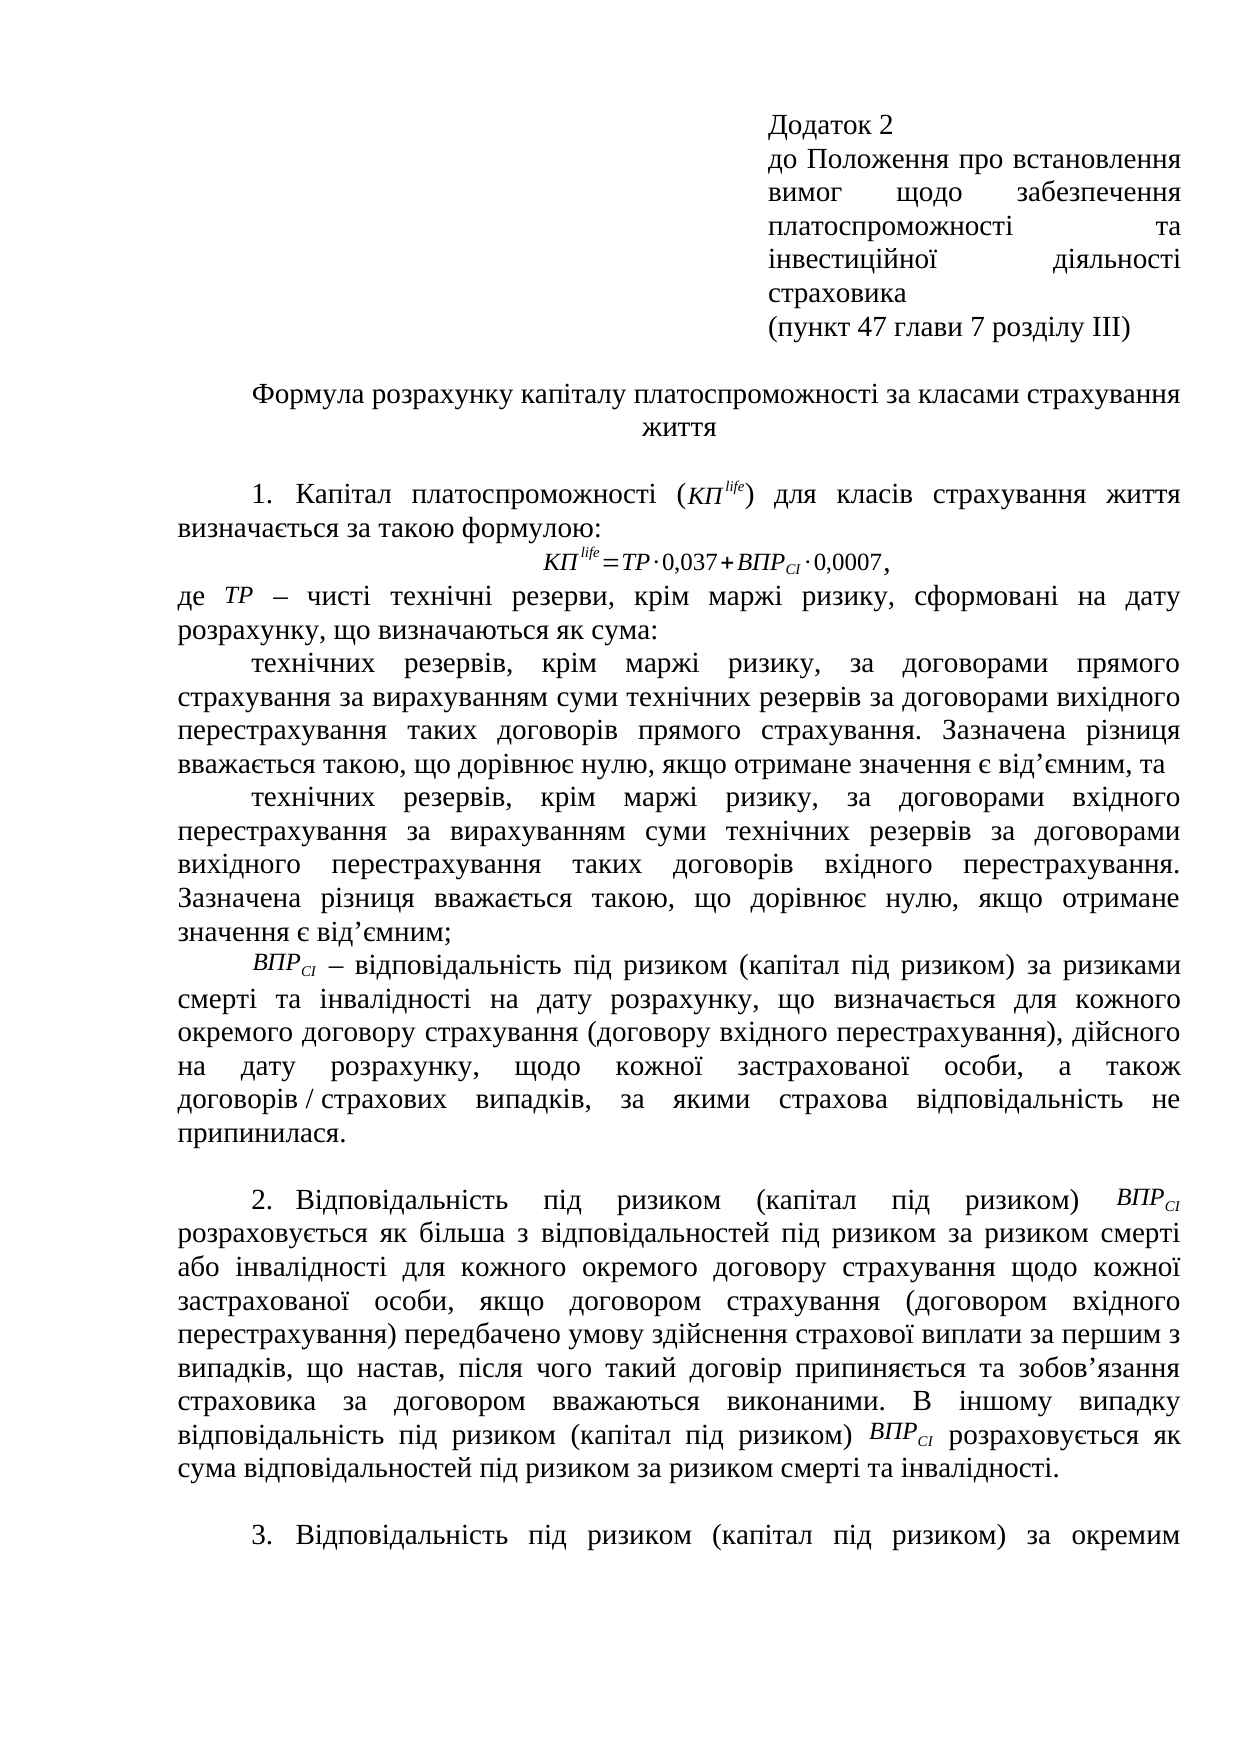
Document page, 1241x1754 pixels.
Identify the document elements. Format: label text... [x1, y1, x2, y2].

text технічних резервів, крім маржі ризику, за договорами вхідного перестрахування за вирахуванням суми технічних резервів за договорами вихідного перестрахування таких договорів вхідного перестрахування. Зазначена різниця вважається такою, що дорівнює нулю, якщо отримане значення є від’ємним; [177, 779, 1181, 947]
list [177, 1517, 1181, 1551]
text (пункт 47 глави 7 розділу ІІІ) [768, 309, 1181, 342]
list Капітал платоспроможності () для класів страхування життя визначається за такою формулою: [177, 476, 1181, 543]
text Додаток 2 [768, 107, 1181, 141]
list Відповідальність під ризиком (капітал під ризиком) розраховується як більша з відповідальностей під ризиком за ризиком смерті або інвалідності для кожного окремого договору страхування щодо кожної застрахованої особи, якщо договором страхування (договором вхідного перестрахування) передбачено умову здійснення страхової виплати за першим з випадків, що настав, після чого такий договір припиняється та зобов’язання страховика за договором вважаються виконаними. В іншому випадку відповідальність під ризиком (капітал під ризиком) розраховується як сума відповідальностей під ризиком за ризиком смерті та інвалідності. [177, 1182, 1181, 1484]
text Формула розрахунку капіталу платоспроможності за класами страхування життя [177, 376, 1181, 443]
text до Положення про встановлення вимог щодо забезпечення платоспроможності та інвестиційної діяльності страховика [768, 141, 1181, 309]
text технічних резервів, крім маржі ризику, за договорами прямого страхування за вирахуванням суми технічних резервів за договорами вихідного перестрахування таких договорів прямого страхування. Зазначена різниця вважається такою, що дорівнює нулю, якщо отримане значення є від’ємним, та [177, 645, 1181, 779]
text – відповідальність під ризиком (капітал під ризиком) за ризиками смерті та інвалідності на дату розрахунку, що визначається для кожного окремого договору страхування (договору вхідного перестрахування), дійсного на дату розрахунку, щодо кожної застрахованої особи, а також договорів / страхових випадків, за якими страхова відповідальність не припинилася. [177, 947, 1181, 1148]
text де – чисті технічні резерви, крім маржі ризику, сформовані на дату розрахунку, що визначаються як сума: [177, 578, 1181, 645]
text , [177, 543, 1181, 578]
